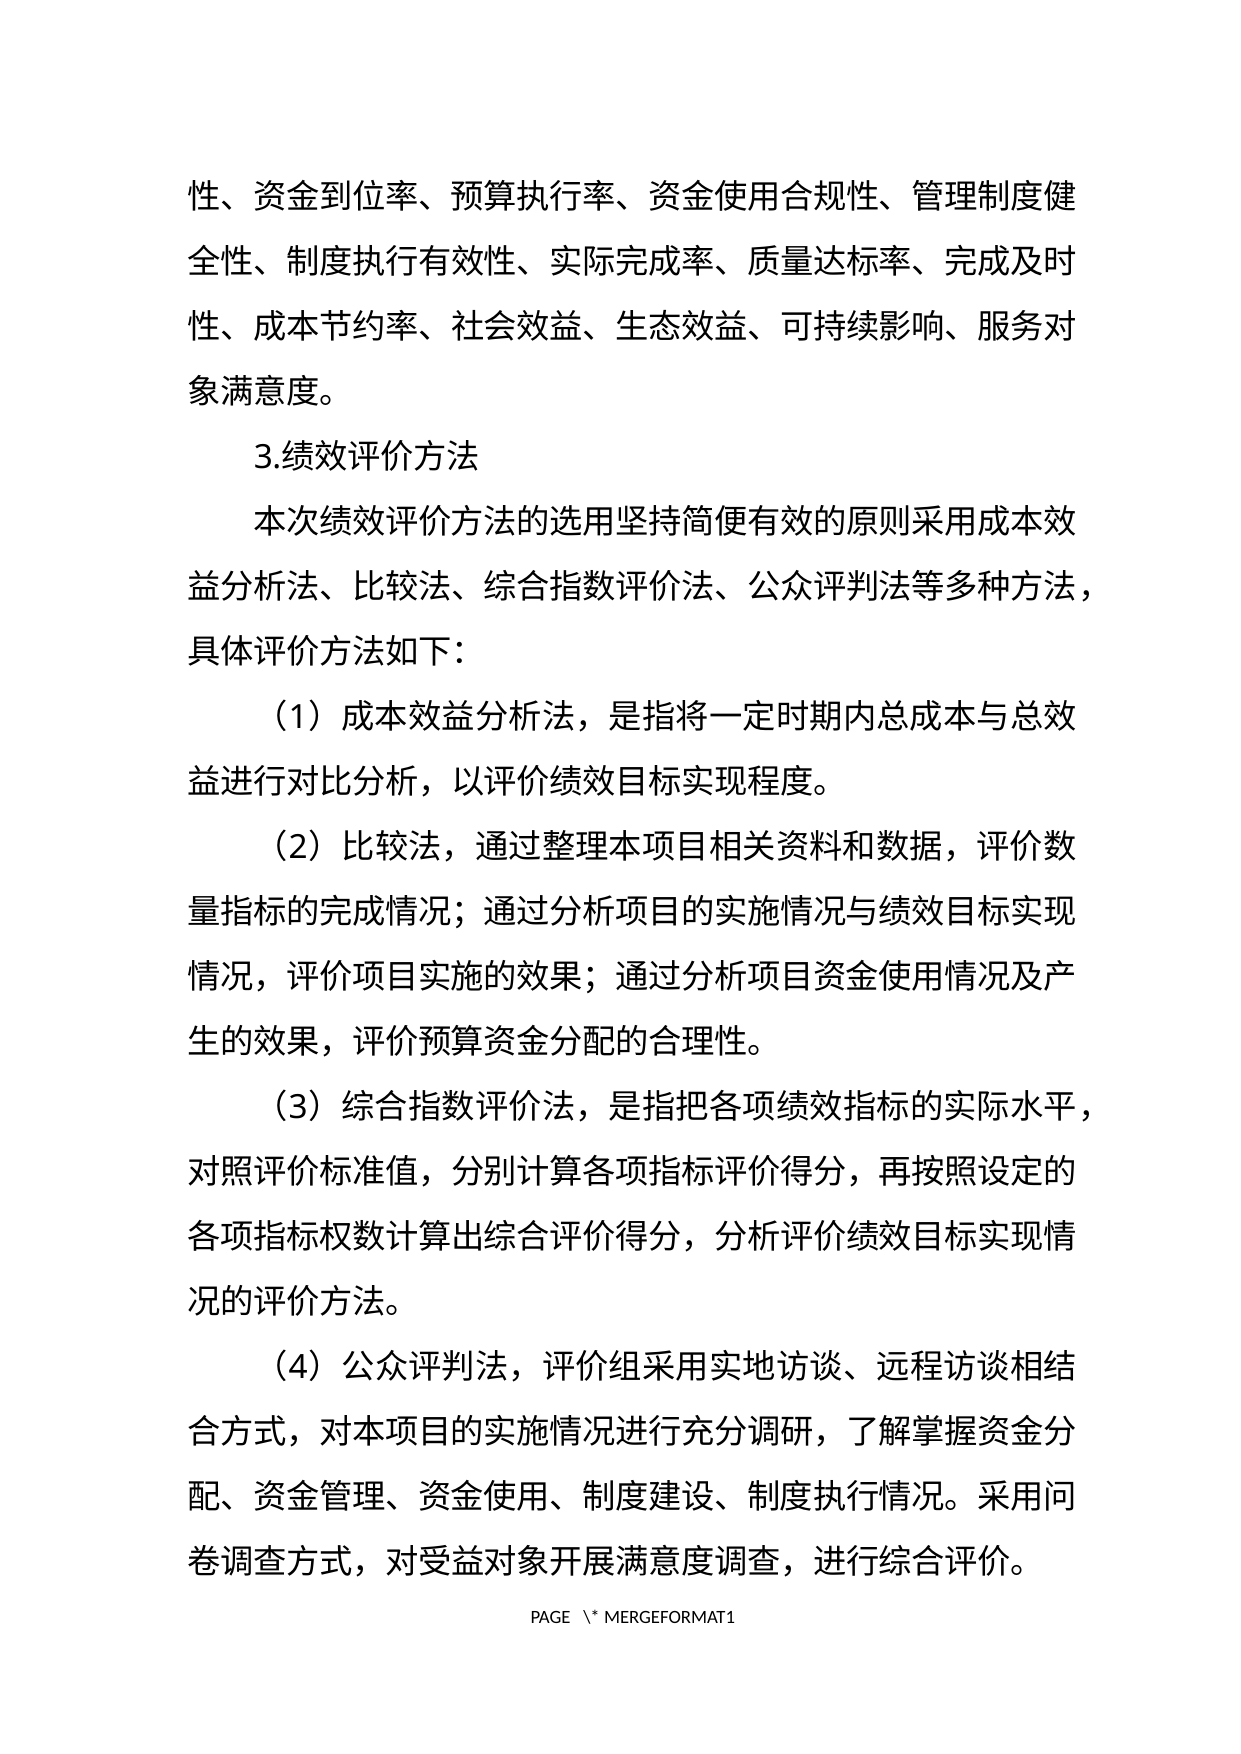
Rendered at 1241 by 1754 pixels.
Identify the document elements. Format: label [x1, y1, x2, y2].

text [187, 162, 1078, 1592]
